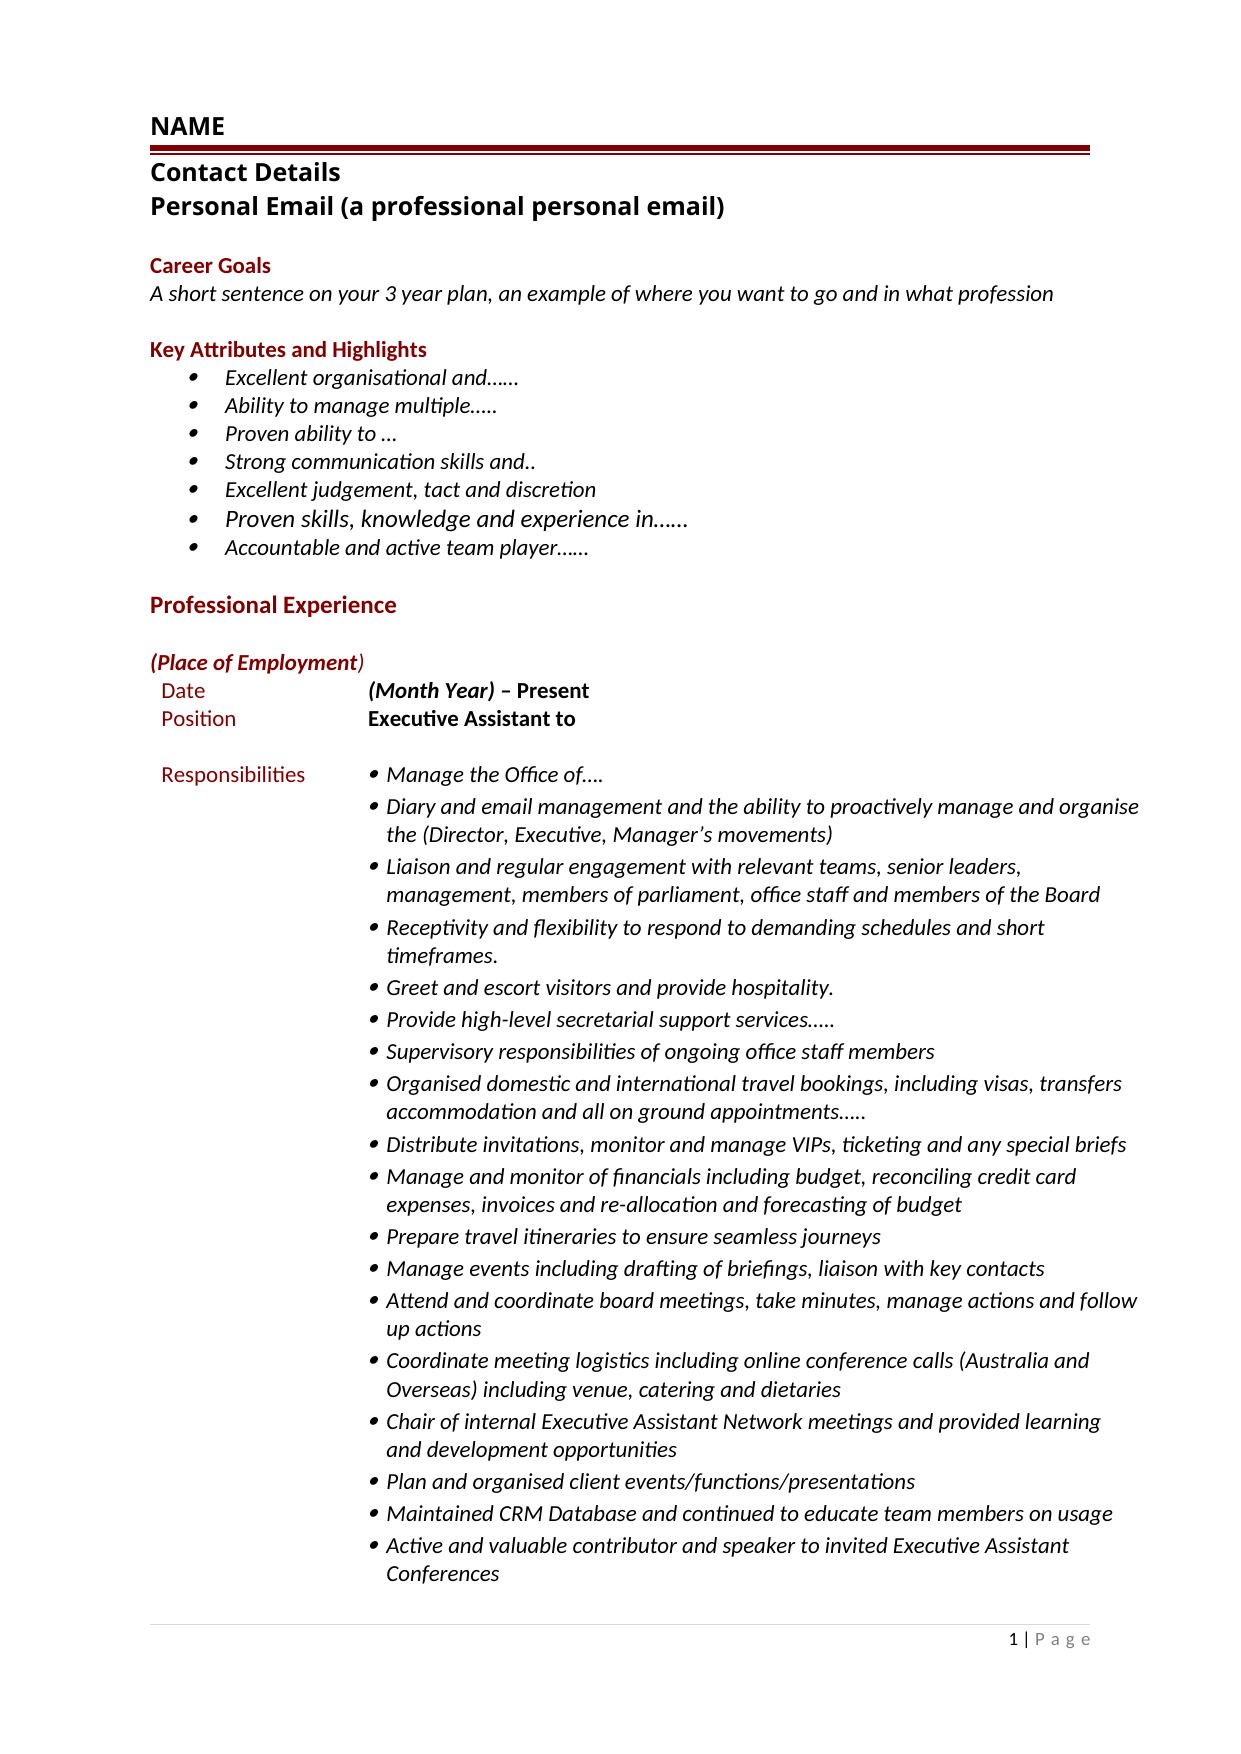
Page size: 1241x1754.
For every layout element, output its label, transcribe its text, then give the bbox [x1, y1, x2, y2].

text Professional Experience [150, 589, 1090, 620]
table_header Date [150, 676, 357, 704]
table_cell Position [150, 704, 357, 760]
list Accountable and active team player…… [187, 533, 1090, 589]
list Excellent organisational and…… [187, 363, 1090, 391]
table_header (Month Year) – Present [357, 676, 1154, 704]
text Key Attributes and Highlights [150, 335, 1090, 363]
table_cell Responsibilities [150, 760, 357, 1617]
text (Place of Employment) [150, 648, 1090, 676]
list Ability to manage multiple….. [187, 391, 1090, 419]
table_cell Manage the Office of…. Diary and email management and the ability to proactively manage and organise the (Director, Executive, Manager’s movements) Liaison and regular engagement with relevant teams, senior leaders, management, members of parliament, office staff and members of the Board Receptivity and flexibility to respond to demanding schedules and short timeframes. Greet and escort visitors and provide hospitality. Provide high-level secretarial support services….. Supervisory responsibilities of ongoing office staff members Organised domestic and international travel bookings, including visas, transfers accommodation and all on ground appointments….. Distribute invitations, monitor and manage VIPs, ticketing and any special briefs Manage and monitor of financials including budget, reconciling credit card expenses, invoices and re-allocation and forecasting of budget Prepare travel itineraries to ensure seamless journeys Manage events including drafting of briefings, liaison with key contacts Attend and coordinate board meetings, take minutes, manage actions and follow up actions Coordinate meeting logistics including online conference calls (Australia and Overseas) including venue, catering and dietaries Chair of internal Executive Assistant Network meetings and provided learning and development opportunities Plan and organised client events/functions/presentations Maintained CRM Database and continued to educate team members on usage Active and valuable contributor and speaker to invited Executive Assistant Conferences [357, 760, 1154, 1617]
list Proven ability to … [187, 419, 1090, 447]
list Proven skills, knowledge and experience in…… [187, 503, 1090, 533]
list Strong communication skills and.. [187, 447, 1090, 475]
table_cell Executive Assistant to [357, 704, 1154, 760]
text A short sentence on your 3 year plan, an example of where you want to go and in what profession [150, 279, 1090, 307]
list Excellent judgement, tact and discretion [187, 475, 1090, 503]
text Career Goals [150, 251, 1090, 279]
